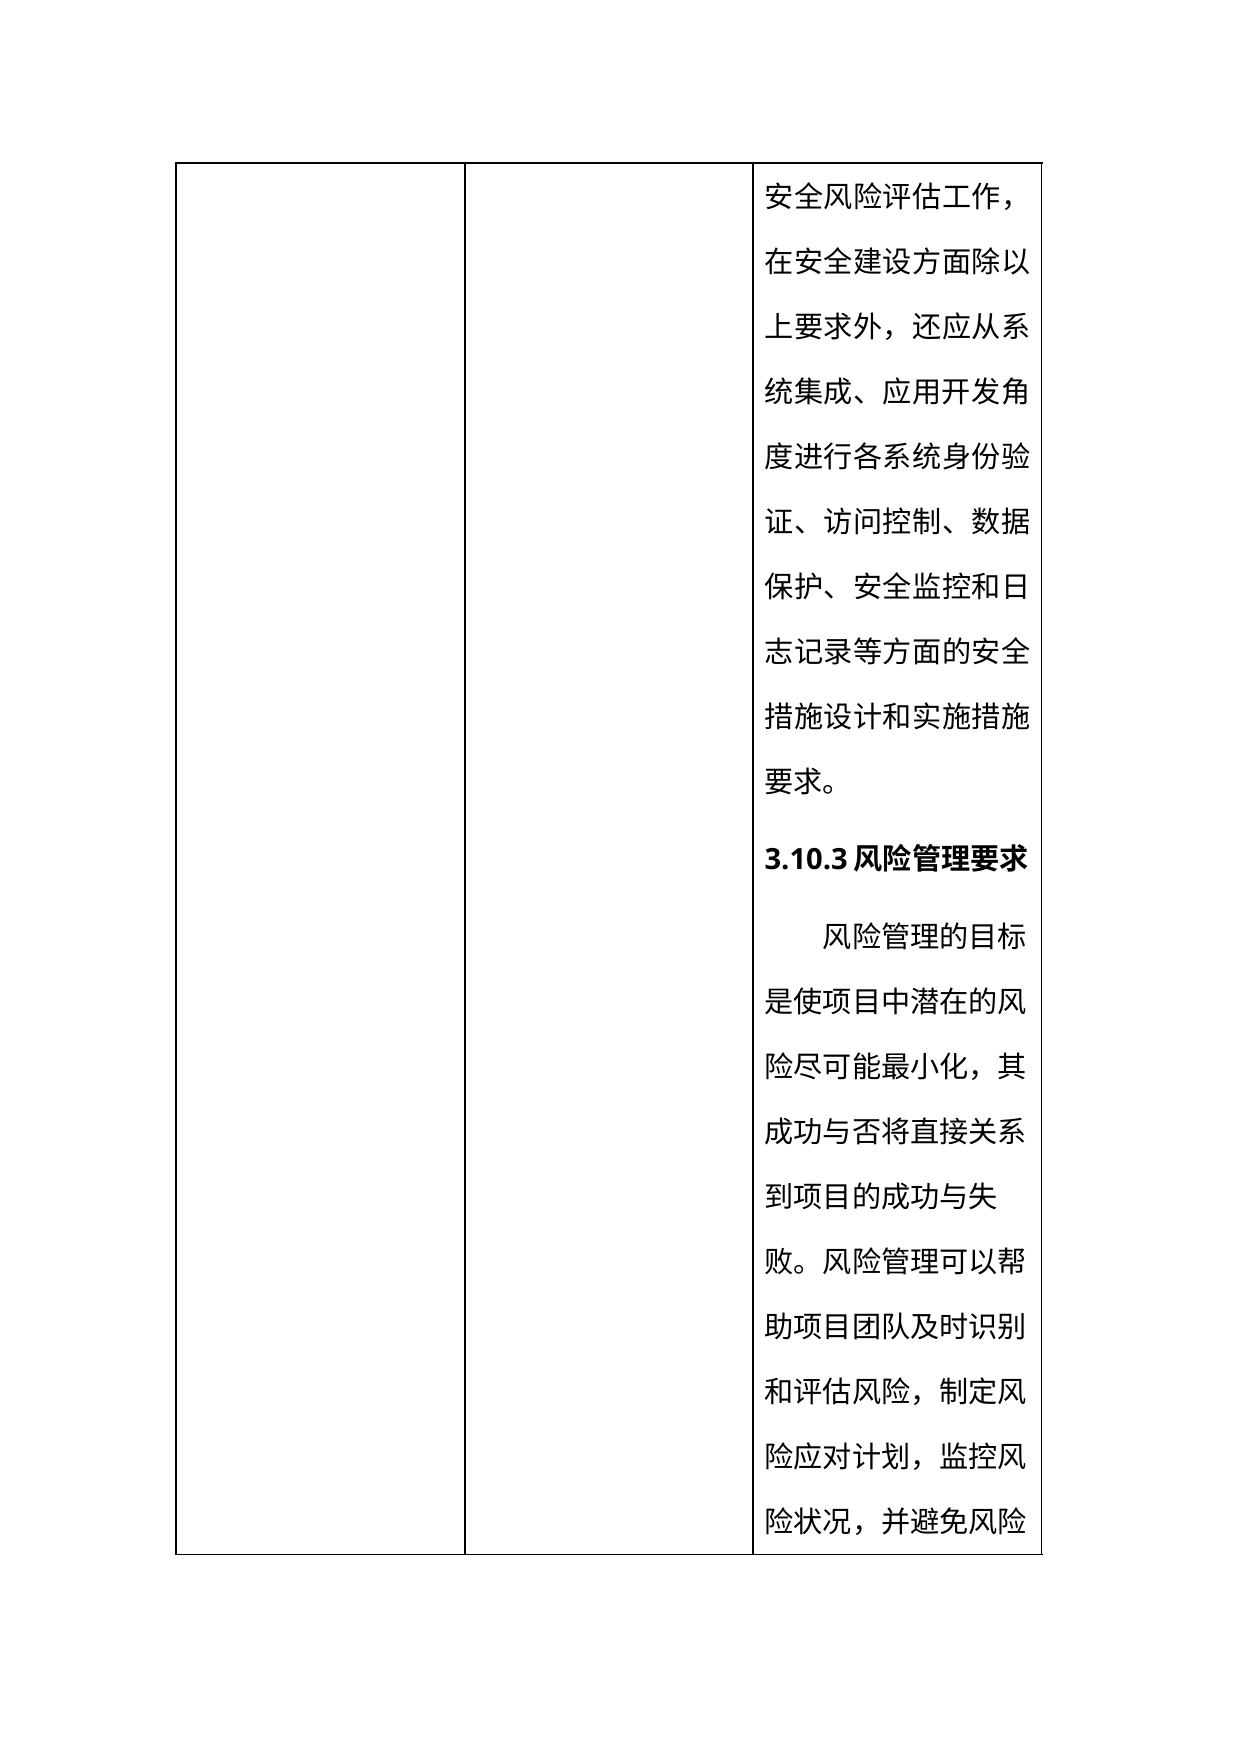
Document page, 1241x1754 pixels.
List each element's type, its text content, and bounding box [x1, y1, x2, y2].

table_cell 1 [466, 164, 752, 1553]
table_cell [177, 164, 464, 1553]
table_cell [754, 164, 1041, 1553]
